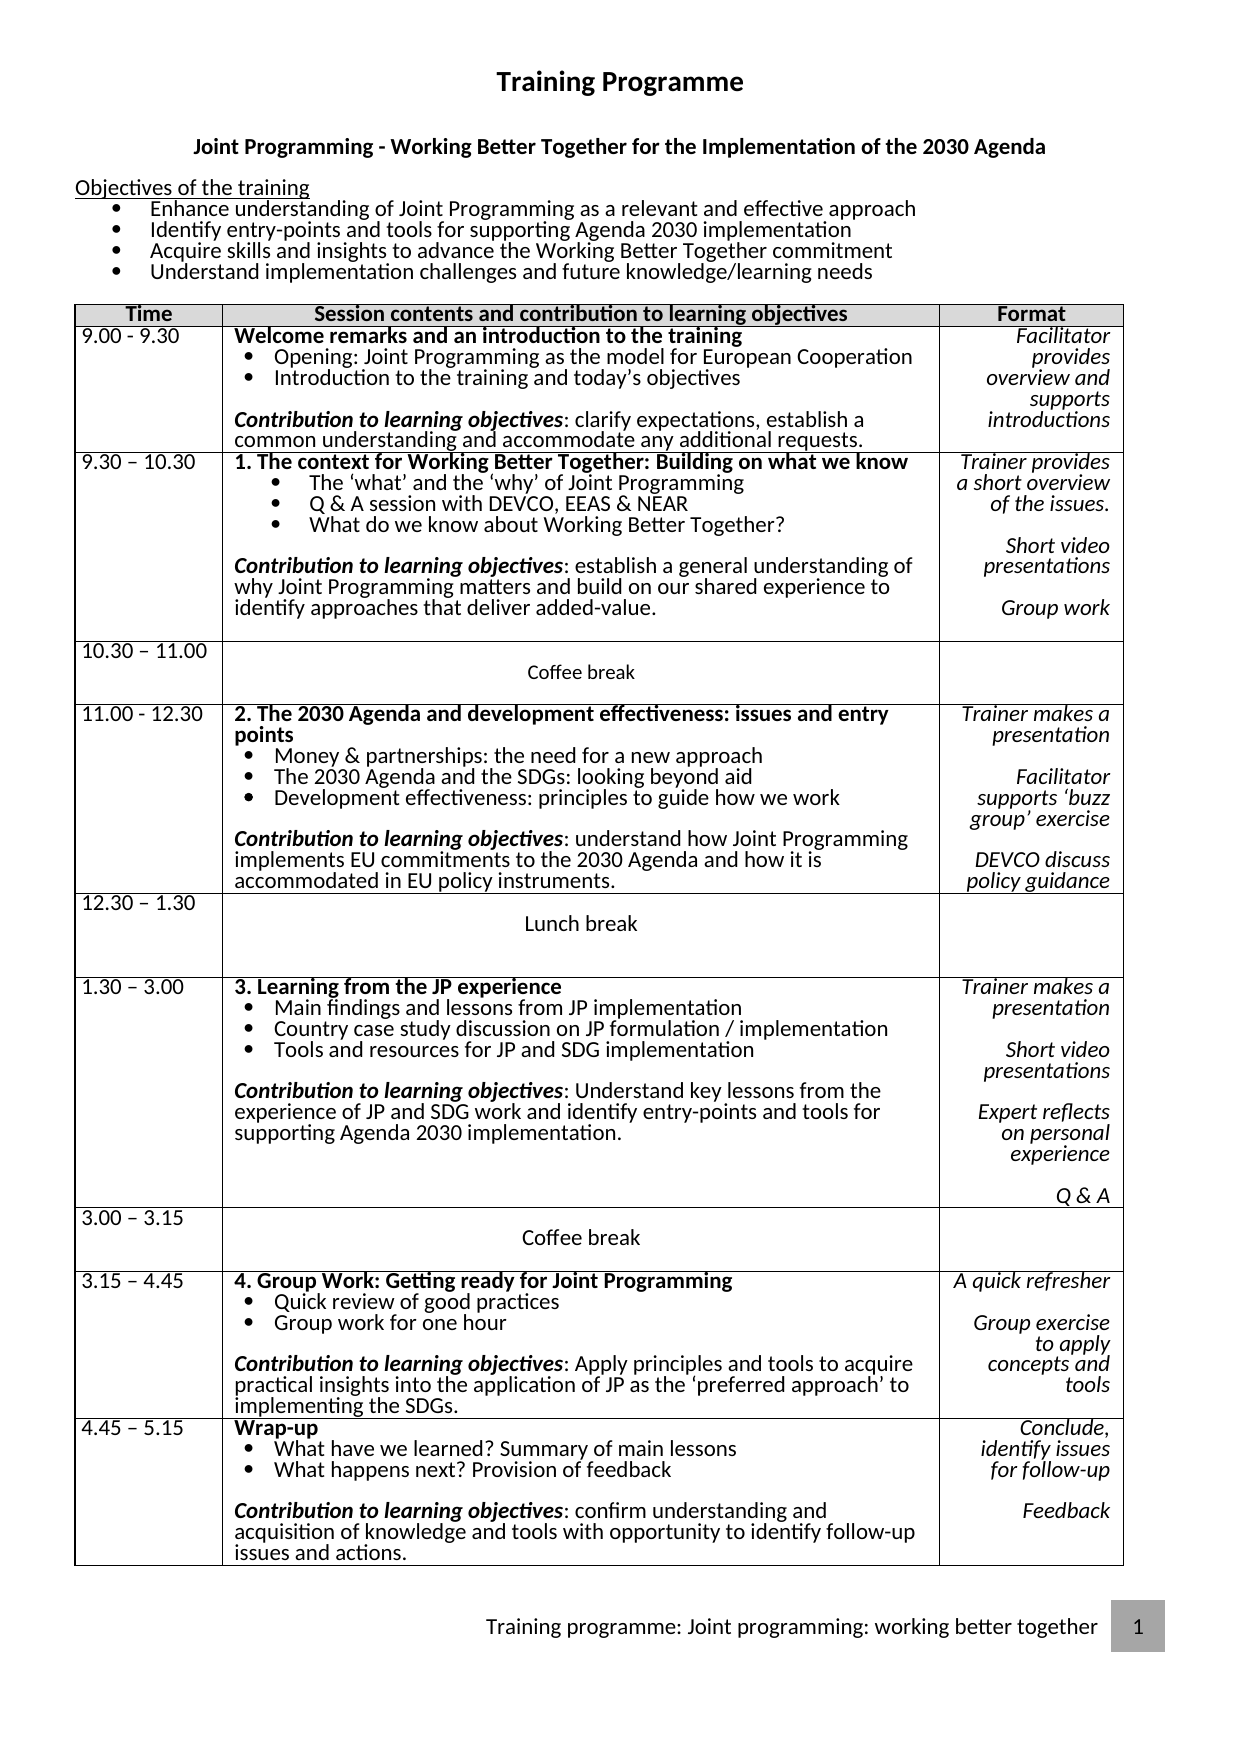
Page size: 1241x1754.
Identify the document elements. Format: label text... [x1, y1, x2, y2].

table_cell 4.45 – 5.15 [76, 1419, 222, 1564]
table_cell 4. Group Work: Getting ready for Joint Programming Quick review of good practices Group work for one hour Contribution to learning objectives: Apply principles and tools to acquire practical insights into the application of JP as the ‘preferred approach’ to implementing the SDGs. [223, 1272, 939, 1418]
table_cell Welcome remarks and an introduction to the training Opening: Joint Programming as the model for European Cooperation Introduction to the training and today’s objectives Contribution to learning objectives: clarify expectations, establish a common understanding and accommodate any additional requests. [223, 327, 939, 452]
table_cell 9.30 – 10.30 [76, 453, 222, 641]
table_cell 9.00 - 9.30 [76, 327, 222, 452]
list Understand implementation challenges and future knowledge/learning needs [112, 262, 1165, 283]
table_cell A quick refresher Group exercise to apply concepts and tools [940, 1272, 1123, 1418]
table_cell Coffee break [223, 642, 939, 704]
table_cell [940, 894, 1123, 977]
table_cell Conclude, identify issues for follow-up Feedback [940, 1419, 1123, 1564]
list Enhance understanding of Joint Programming as a relevant and effective approach [112, 200, 1165, 221]
table_cell [940, 642, 1123, 704]
table_cell Trainer makes a presentation Short video presentations Expert reflects on personal experience Q & A [940, 978, 1123, 1207]
list Identify entry-points and tools for supporting Agenda 2030 implementation [112, 221, 1165, 242]
table_cell [940, 1208, 1123, 1271]
table_cell 1.30 – 3.00 [76, 978, 222, 1207]
table_cell 3. Learning from the JP experience Main findings and lessons from JP implementation Country case study discussion on JP formulation / implementation Tools and resources for JP and SDG implementation Contribution to learning objectives: Understand key lessons from the experience of JP and SDG work and identify entry-points and tools for supporting Agenda 2030 implementation. [223, 978, 939, 1207]
table_cell Trainer provides a short overview of the issues. Short video presentations Group work [940, 453, 1123, 641]
table_cell Lunch break [223, 894, 939, 977]
table_cell 1. The context for Working Better Together: Building on what we know The ‘what’ and the ‘why’ of Joint Programming Q & A session with DEVCO, EEAS & NEAR What do we know about Working Better Together? Contribution to learning objectives: establish a general understanding of why Joint Programming matters and build on our shared experience to identify approaches that deliver added-value. [223, 453, 939, 641]
table_cell Coffee break [223, 1208, 939, 1271]
table_header Time [76, 305, 222, 326]
table_cell 11.00 - 12.30 [76, 705, 222, 893]
text Training Programme [75, 75, 1165, 96]
table_cell Facilitator provides overview and supports introductions [940, 327, 1123, 452]
table_header Session contents and contribution to learning objectives [223, 305, 939, 326]
table_cell Wrap-up What have we learned? Summary of main lessons What happens next? Provision of feedback Contribution to learning objectives: confirm understanding and acquisition of knowledge and tools with opportunity to identify follow-up issues and actions. [223, 1419, 939, 1564]
table_cell 3.00 – 3.15 [76, 1208, 222, 1271]
table_header Format [940, 305, 1123, 326]
table_cell 10.30 – 11.00 [76, 642, 222, 704]
table_cell 2. The 2030 Agenda and development effectiveness: issues and entry points Money & partnerships: the need for a new approach The 2030 Agenda and the SDGs: looking beyond aid Development effectiveness: principles to guide how we work Contribution to learning objectives: understand how Joint Programming implements EU commitments to the 2030 Agenda and how it is accommodated in EU policy instruments. [223, 705, 939, 893]
table_cell Trainer makes a presentation Facilitator supports ‘buzz group’ exercise DEVCO discuss policy guidance [940, 705, 1123, 893]
table_cell 12.30 – 1.30 [76, 894, 222, 977]
table_cell 3.15 – 4.45 [76, 1272, 222, 1418]
list Acquire skills and insights to advance the Working Better Together commitment [112, 242, 1165, 262]
text Joint Programming - Working Better Together for the Implementation of the 2030 Agenda [75, 137, 1165, 158]
text Objectives of the training [75, 179, 1165, 200]
